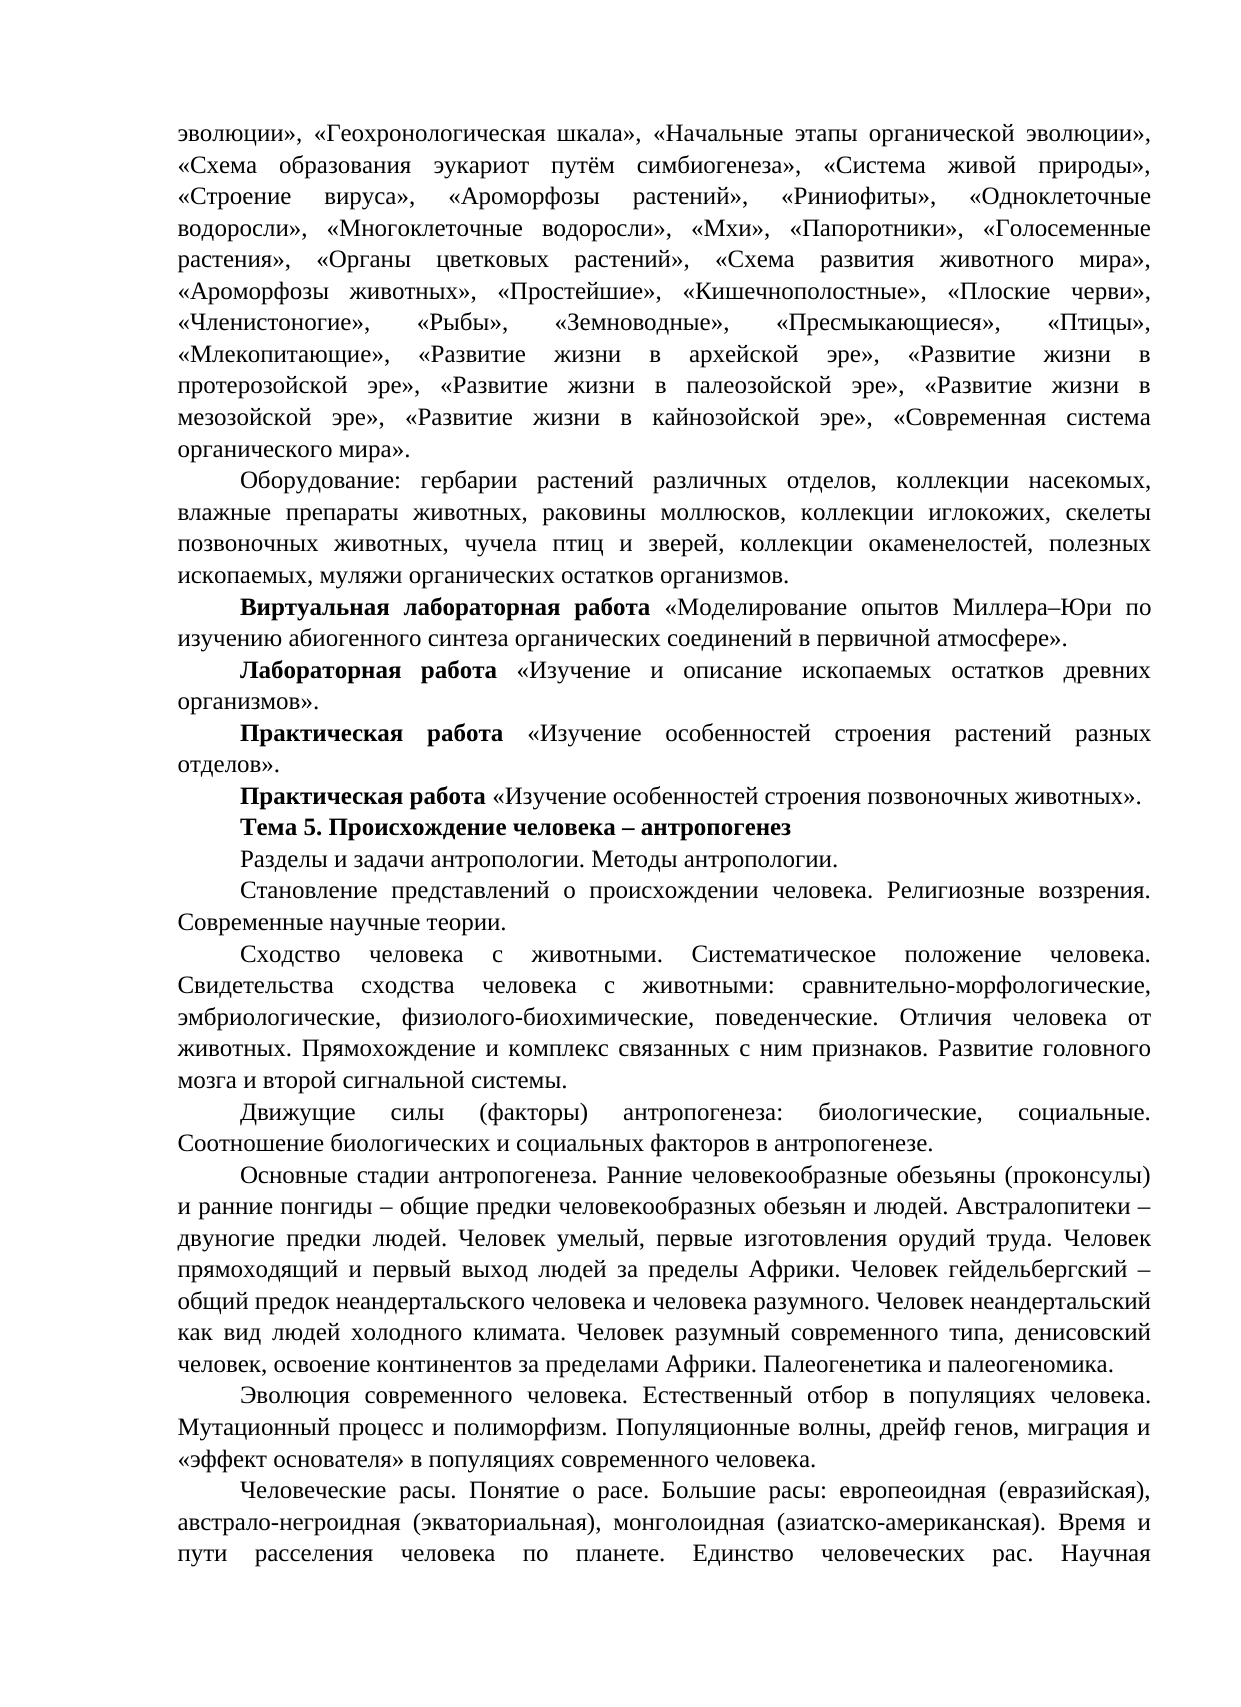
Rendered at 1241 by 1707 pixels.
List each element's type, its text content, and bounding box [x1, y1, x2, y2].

text Оборудование: гербарии растений различных отделов, коллекции насекомых, влажные препараты животных, раковины моллюсков, коллекции иглокожих, скелеты позвоночных животных, чучела птиц и зверей, коллекции окаменелостей, полезных ископаемых, муляжи органических остатков организмов. [177, 465, 1152, 589]
text Основные стадии антропогенеза. Ранние человекообразные обезьяны (проконсулы) и ранние понгиды – общие предки человекообразных обезьян и людей. Австралопитеки – двуногие предки людей. Человек умелый, первые изготовления орудий труда. Человек прямоходящий и первый выход людей за пределы Африки. Человек гейдельбергский – общий предок неандертальского человека и человека разумного. Человек неандертальский как вид людей холодного климата. Человек разумный современного типа, денисовский человек, освоение континентов за пределами Африки. Палеогенетика и палеогеномика. [177, 1160, 1152, 1378]
text Движущие силы (факторы) антропогенеза: биологические, социальные. Соотношение биологических и социальных факторов в антропогенезе. [177, 1097, 1152, 1157]
text Практическая работа «Изучение особенностей строения растений разных отделов». [177, 718, 1152, 778]
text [177, 1475, 1152, 1567]
text Лабораторная работа «Изучение и описание ископаемых остатков древних организмов». [177, 655, 1152, 715]
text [177, 118, 1152, 462]
text Разделы и задачи антропологии. Методы антропологии. [177, 844, 1152, 873]
text Виртуальная лабораторная работа «Моделирование опытов Миллера–Юри по изучению абиогенного синтеза органических соединений в первичной атмосфере». [177, 592, 1152, 652]
text Становление представлений о происхождении человека. Религиозные воззрения. Современные научные теории. [177, 876, 1152, 936]
text Эволюция современного человека. Естественный отбор в популяциях человека. Мутационный процесс и полиморфизм. Популяционные волны, дрейф генов, миграция и «эффект основателя» в популяциях современного человека. [177, 1381, 1152, 1472]
text Сходство человека с животными. Систематическое положение человека. Свидетельства сходства человека с животными: сравнительно-морфологические, эмбриологические, физиолого-биохимические, поведенческие. Отличия человека от животных. Прямохождение и комплекс связанных с ним признаков. Развитие головного мозга и второй сигнальной системы. [177, 939, 1152, 1094]
text Тема 5. Происхождение человека – антропогенез [177, 812, 1152, 841]
text Практическая работа «Изучение особенностей строения позвоночных животных». [177, 781, 1152, 810]
